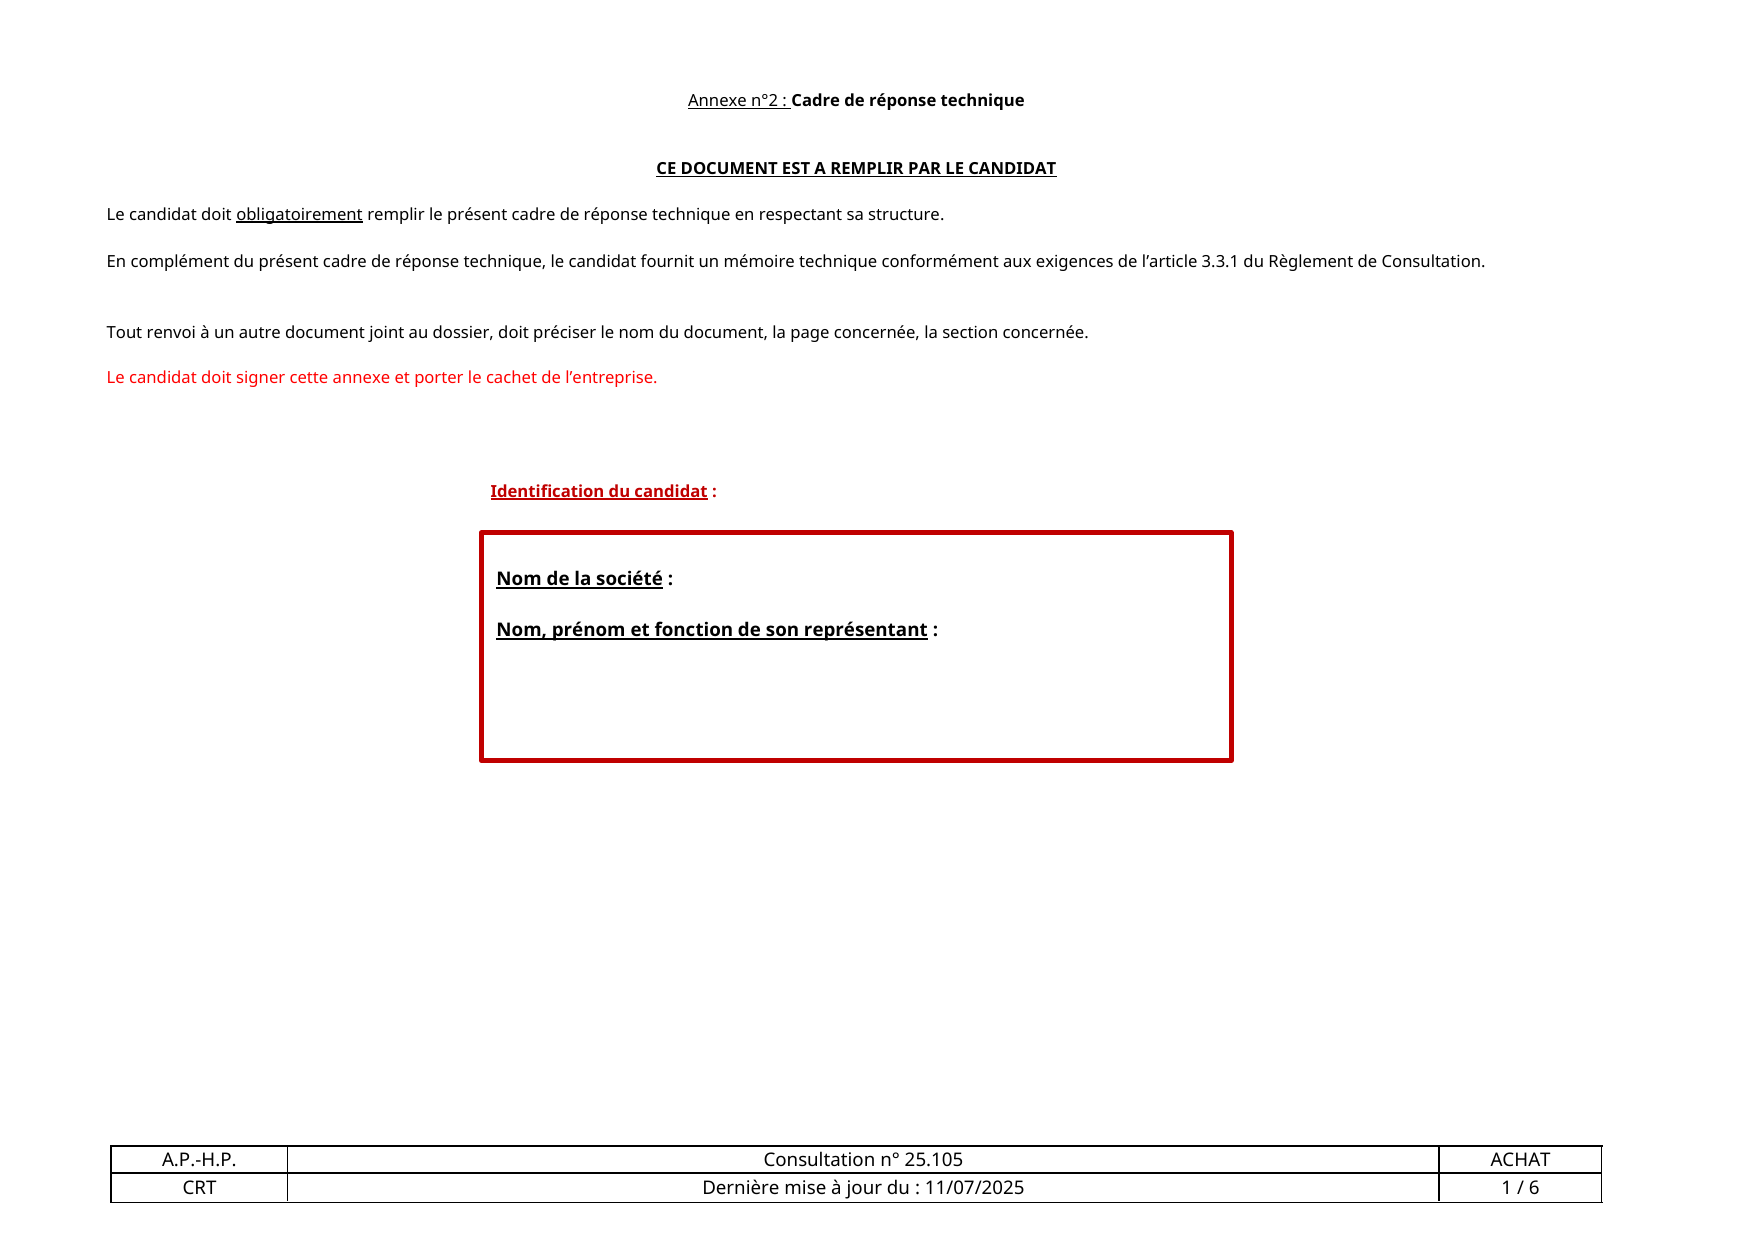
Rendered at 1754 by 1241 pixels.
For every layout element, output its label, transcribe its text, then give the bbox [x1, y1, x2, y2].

text Tout renvoi à un autre document joint au dossier, doit préciser le nom du document, la page concernée, la section concernée. [106, 320, 1606, 343]
text CE DOCUMENT EST A REMPLIR PAR LE CANDIDAT [106, 157, 1606, 179]
text Le candidat doit obligatoirement remplir le présent cadre de réponse technique en respectant sa structure. [106, 202, 1606, 225]
text En complément du présent cadre de réponse technique, le candidat fournit un mémoire technique conformément aux exigences de l’article 3.3.1 du Règlement de Consultation. [106, 250, 1606, 273]
text Le candidat doit signer cette annexe et porter le cachet de l’entreprise. [106, 366, 1606, 388]
text Identification du candidat : [490, 479, 1606, 502]
text Cadre de réponse technique [106, 89, 1606, 111]
